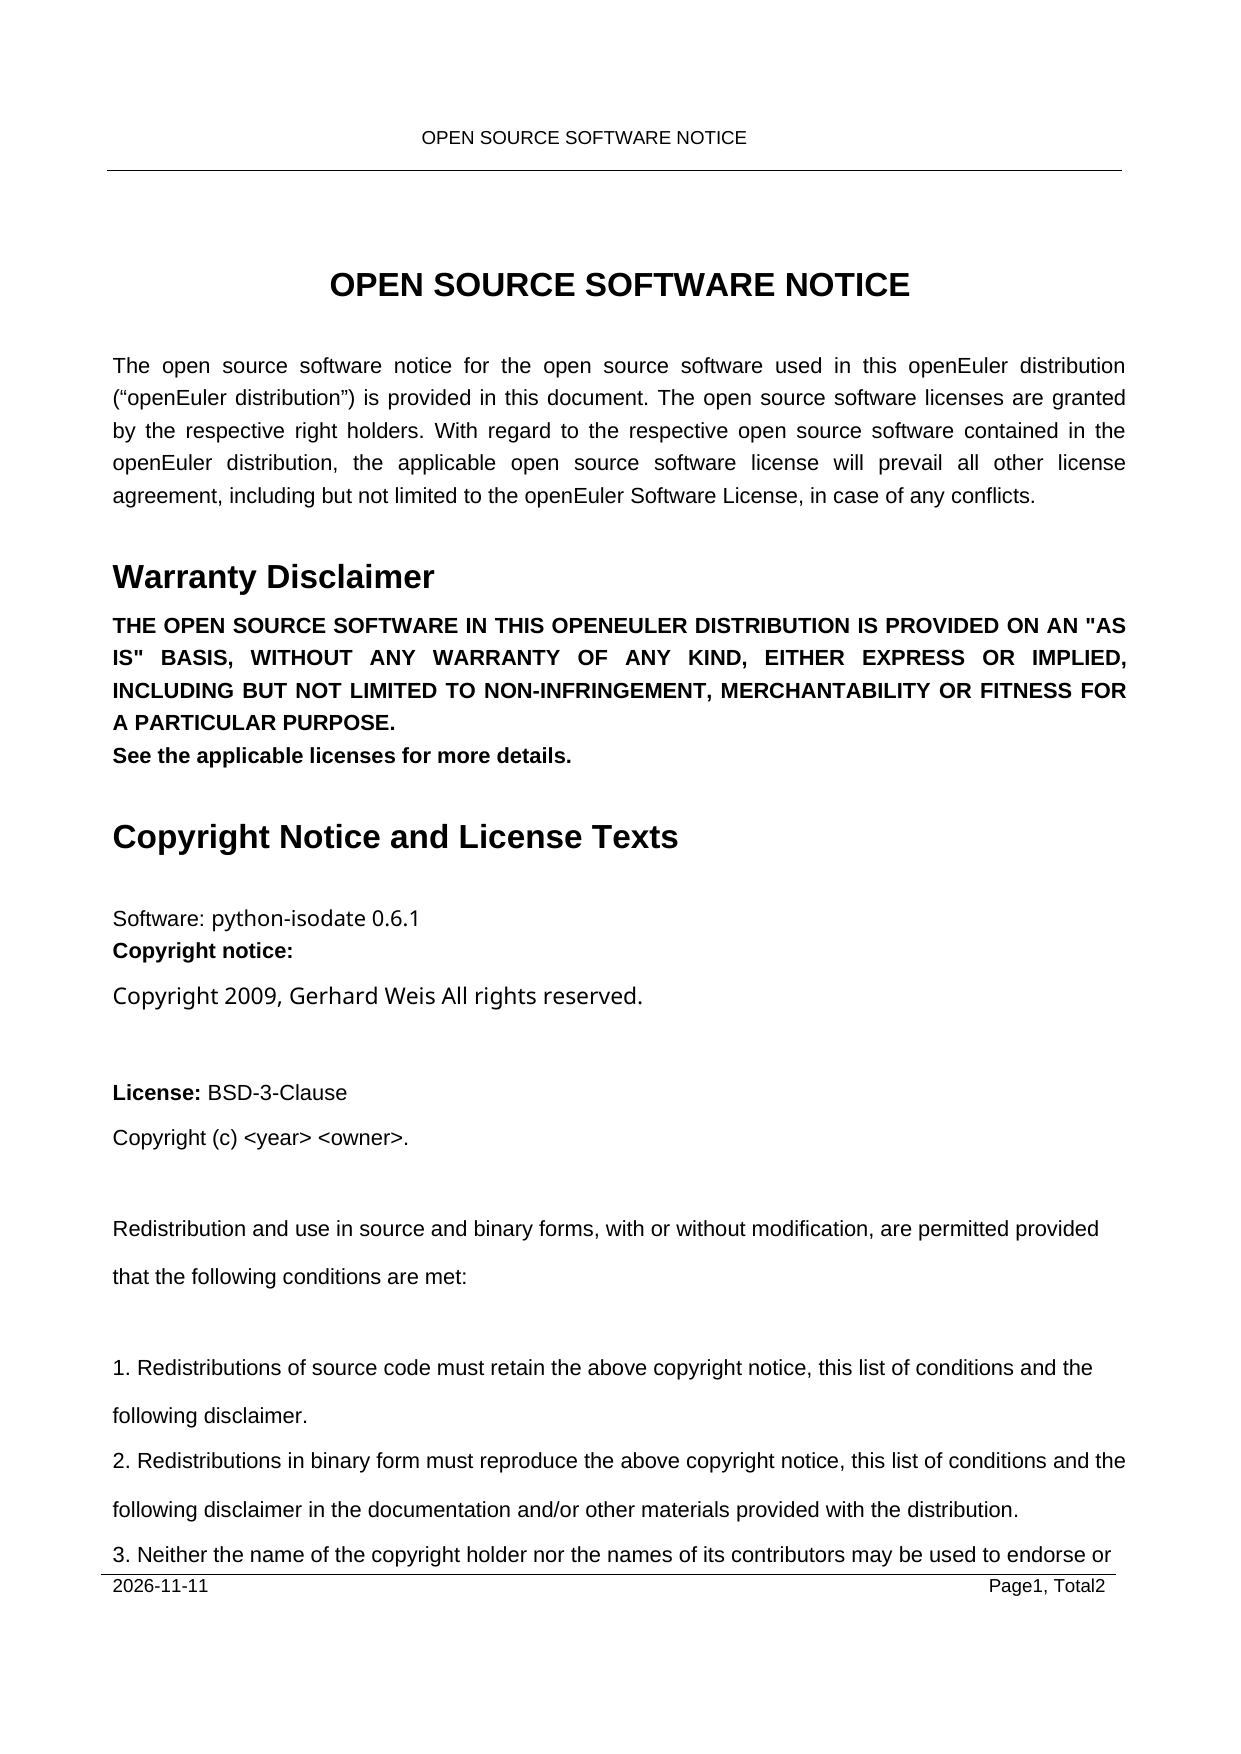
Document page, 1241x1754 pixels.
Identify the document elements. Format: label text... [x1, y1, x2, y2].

text Software: python-isodate 0.6.1 [112, 901, 1128, 934]
text THE OPEN SOURCE SOFTWARE IN THIS OPENEULER DISTRIBUTION IS PROVIDED ON AN "AS IS" BASIS, WITHOUT ANY WARRANTY OF ANY KIND, EITHER EXPRESS OR IMPLIED, INCLUDING BUT NOT LIMITED TO NON-INFRINGEMENT, MERCHANTABILITY OR FITNESS FOR A PARTICULAR PURPOSE. See the applicable licenses for more details. [112, 609, 1128, 771]
text 2. Redistributions in binary form must reproduce the above copyright notice, this list of conditions and the following disclaimer in the documentation and/or other materials provided with the distribution. [112, 1445, 1128, 1526]
text Warranty Disclaimer [112, 544, 1128, 609]
text Copyright notice: [112, 934, 1128, 966]
text Copyright (c) <year> <owner>. [112, 1122, 1128, 1154]
text 1. Redistributions of source code must retain the above copyright notice, this list of conditions and the following disclaimer. [112, 1351, 1128, 1432]
text Redistribution and use in source and binary forms, with or without modification, are permitted provided that the following conditions are met: [112, 1212, 1128, 1293]
text Copyright 2009, Gerhard Weis All rights reserved. [112, 979, 1128, 1060]
text License: BSD-3-Clause [112, 1077, 1128, 1109]
text Copyright Notice and License Texts [112, 804, 1128, 869]
text OPEN SOURCE SOFTWARE NOTICE [112, 251, 1128, 316]
text The open source software notice for the open source software used in this openEuler distribution (“openEuler distribution”) is provided in this document. The open source software licenses are granted by the respective right holders. With regard to the respective open source software contained in the openEuler distribution, the applicable open source software license will prevail all other license agreement, including but not limited to the openEuler Software License, in case of any conflicts. [112, 349, 1128, 511]
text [112, 1538, 1128, 1571]
